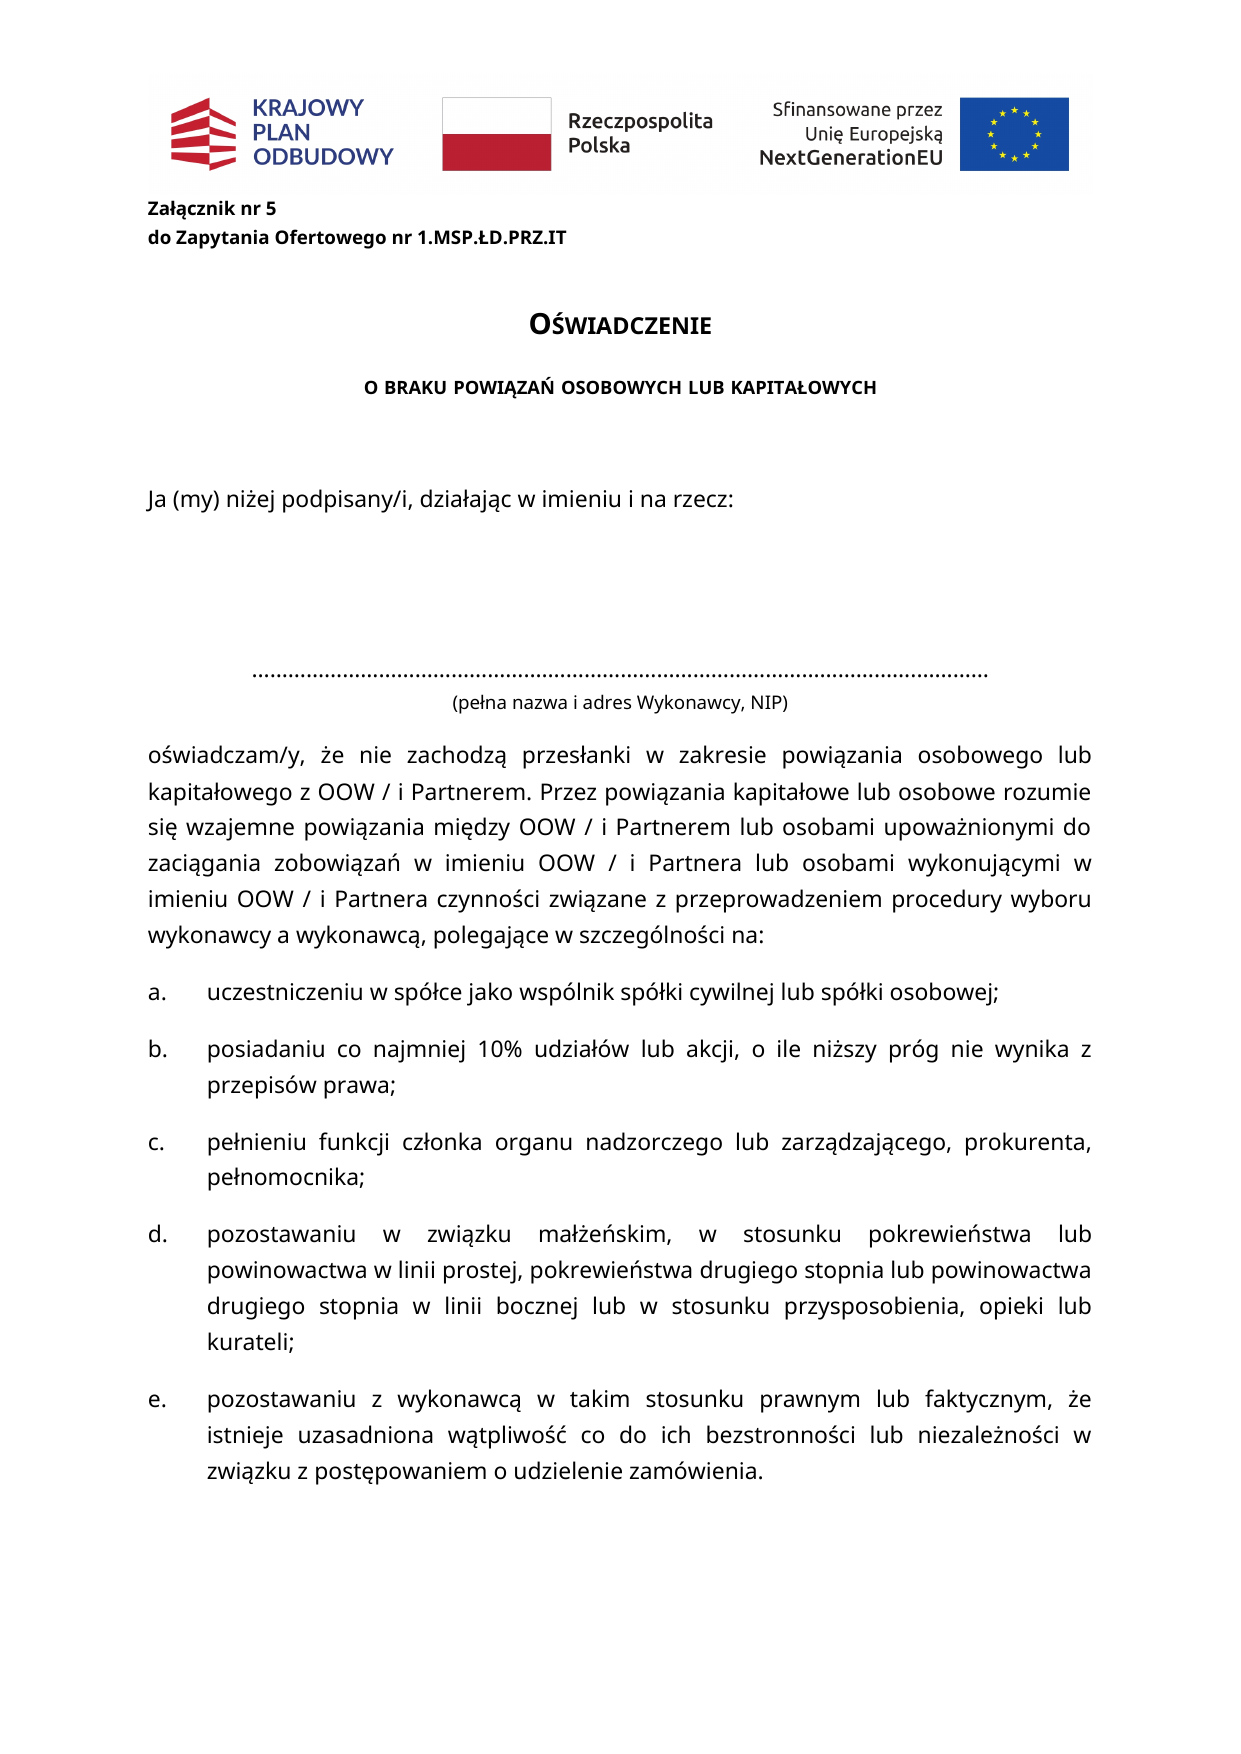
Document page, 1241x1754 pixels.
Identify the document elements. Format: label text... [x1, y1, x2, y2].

list pozostawaniu z wykonawcą w takim stosunku prawnym lub faktycznym, że istnieje uzasadniona wątpliwość co do ich bezstronności lub niezależności w związku z postępowaniem o udzielenie zamówienia. [148, 1383, 1093, 1486]
picture [147, 73, 1093, 195]
text (pełna nazwa i adres Wykonawcy, NIP) [148, 689, 1093, 715]
list pozostawaniu w związku małżeńskim, w stosunku pokrewieństwa lub powinowactwa w linii prostej, pokrewieństwa drugiego stopnia lub powinowactwa drugiego stopnia w linii bocznej lub w stosunku przysposobienia, opieki lub kurateli; [148, 1218, 1093, 1357]
text ………………………………………….…………………………………………………….………… [148, 653, 1093, 685]
text Oświadczenie [148, 303, 1093, 343]
text do Zapytania Ofertowego nr 1.MSP.ŁD.PRZ.IT [148, 224, 1093, 249]
text oświadczam/y, że nie zachodzą przesłanki w zakresie powiązania osobowego lub kapitałowego z OOW / i Partnerem. Przez powiązania kapitałowe lub osobowe rozumie się wzajemne powiązania między OOW / i Partnerem lub osobami upoważnionymi do zaciągania zobowiązań w imieniu OOW / i Partnera lub osobami wykonującymi w imieniu OOW / i Partnera czynności związane z przeprowadzeniem procedury wyboru wykonawcy a wykonawcą, polegające w szczególności na: [148, 739, 1093, 950]
text Załącznik nr 5 [148, 195, 1093, 220]
list posiadaniu co najmniej 10% udziałów lub akcji, o ile niższy próg nie wynika z przepisów prawa; [148, 1033, 1093, 1100]
text Ja (my) niżej podpisany/i, działając w imieniu i na rzecz: [148, 483, 1093, 514]
list uczestniczeniu w spółce jako wspólnik spółki cywilnej lub spółki osobowej; [148, 976, 1093, 1007]
text o braku powiązań osobowych lub kapitałowych [148, 369, 1093, 401]
list pełnieniu funkcji członka organu nadzorczego lub zarządzającego, prokurenta, pełnomocnika; [148, 1125, 1093, 1193]
